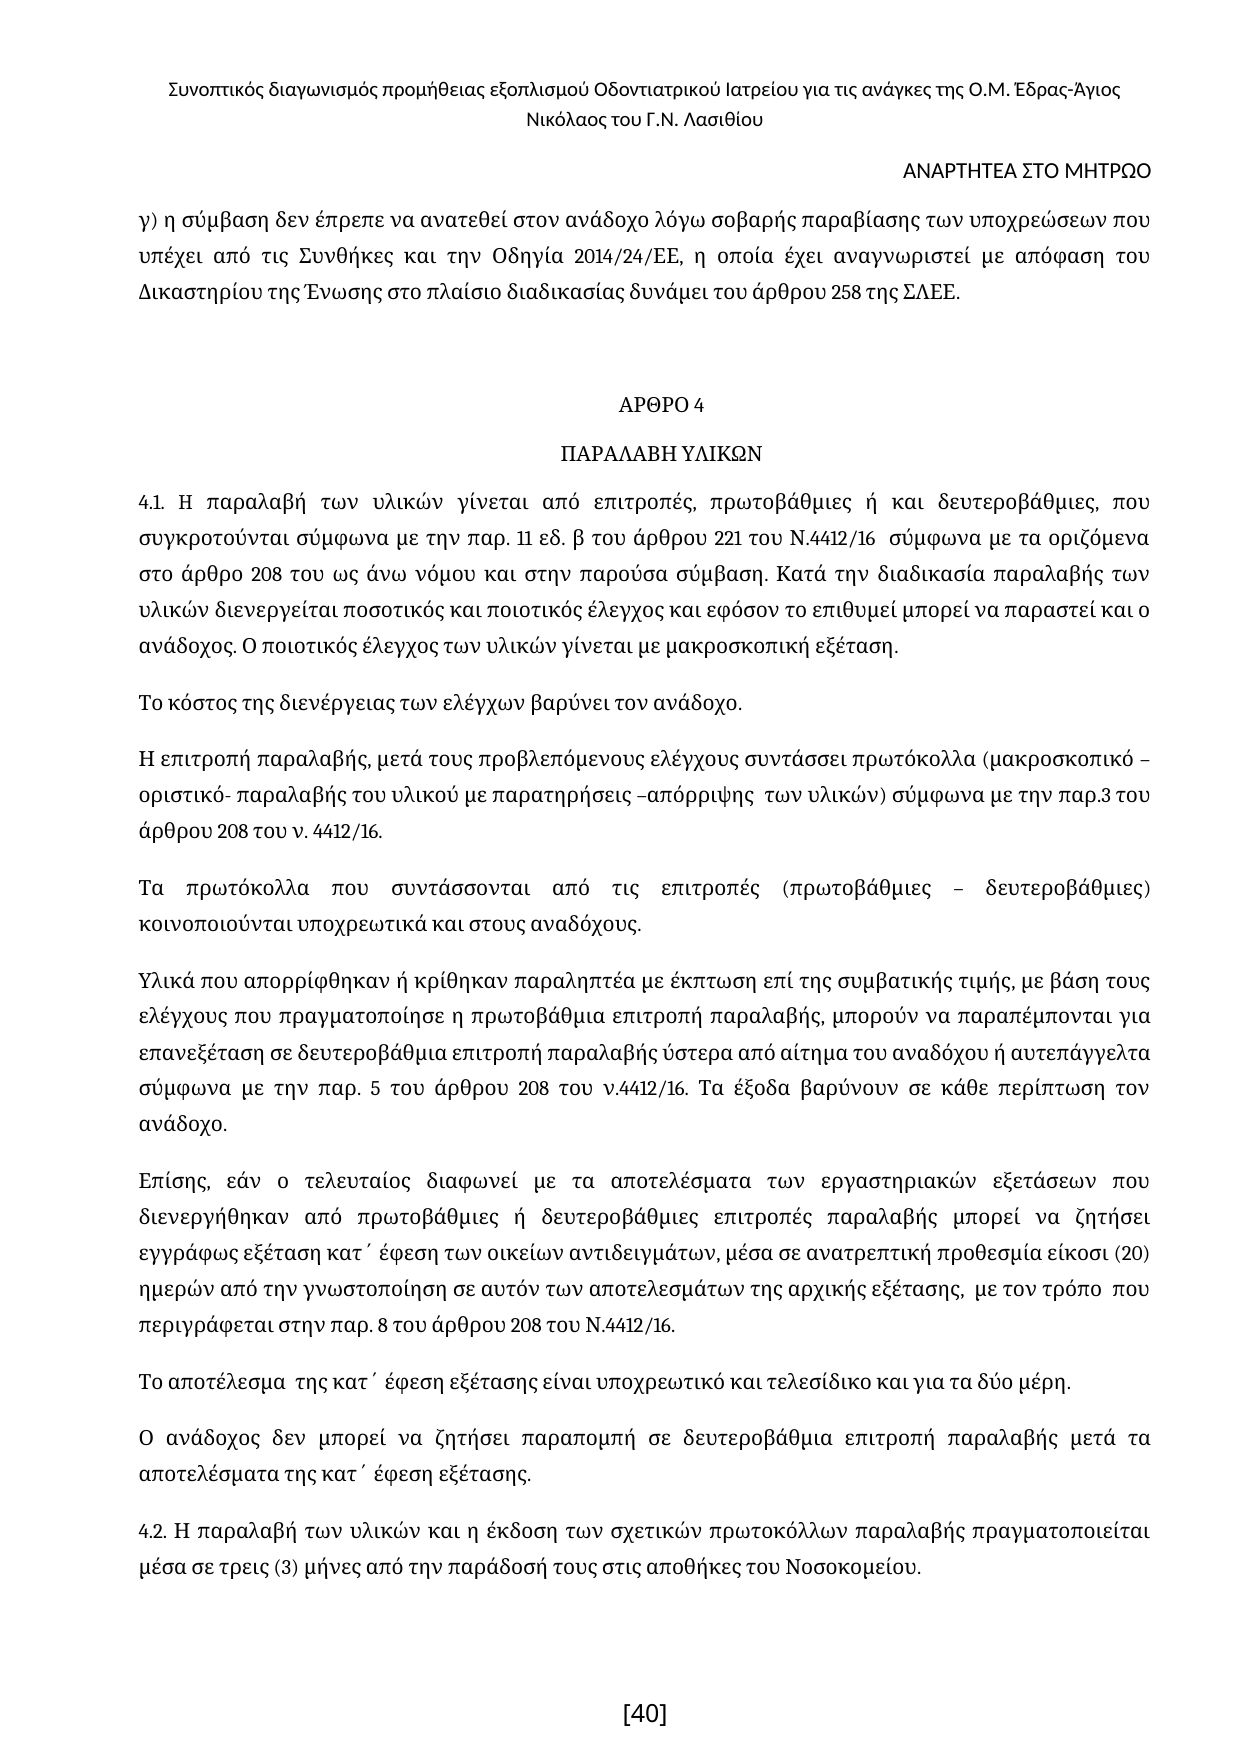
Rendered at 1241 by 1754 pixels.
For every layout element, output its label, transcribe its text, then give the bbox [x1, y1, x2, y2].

text γ) η σύμβαση δεν έπρεπε να ανατεθεί στον ανάδοχο λόγω σοβαρής παραβίασης των υποχρεώσεων που υπέχει από τις Συνθήκες και την Οδηγία 2014/24/ΕΕ, η οποία έχει αναγνωριστεί με απόφαση του Δικαστηρίου της Ένωσης στο πλαίσιο διαδικασίας δυνάμει του άρθρου 258 της ΣΛΕΕ. [138, 208, 1151, 304]
text Το κόστος της διενέργειας των ελέγχων βαρύνει τον ανάδοχο. [138, 691, 1151, 715]
text Το αποτέλεσμα της κατ΄ έφεση εξέτασης είναι υποχρεωτικό και τελεσίδικο και για τα δύο μέρη. [138, 1370, 1151, 1394]
text Υλικά που απορρίφθηκαν ή κρίθηκαν παραληπτέα με έκπτωση επί της συμβατικής τιμής, με βάση τους ελέγχους που πραγματοποίησε η πρωτοβάθμια επιτροπή παραλαβής, μπορούν να παραπέμπονται για επανεξέταση σε δευτεροβάθμια επιτροπή παραλαβής ύστερα από αίτημα του αναδόχου ή αυτεπάγγελτα σύμφωνα με την παρ. 5 του άρθρου 208 του ν.4412/16. Τα έξοδα βαρύνουν σε κάθε περίπτωση τον ανάδοχο. [138, 969, 1151, 1137]
text Ο ανάδοχος δεν μπορεί να ζητήσει παραπομπή σε δευτεροβάθμια επιτροπή παραλαβής μετά τα αποτελέσματα της κατ΄ έφεση εξέτασης. [138, 1427, 1151, 1487]
text ΠΑΡΑΛΑΒΗ ΥΛΙΚΩΝ [172, 442, 1151, 466]
text 4.1. H παραλαβή των υλικών γίνεται από επιτροπές, πρωτοβάθμιες ή και δευτεροβάθμιες, που συγκροτούνται σύμφωνα με την παρ. 11 εδ. β του άρθρου 221 του Ν.4412/16 σύμφωνα με τα οριζόμενα στο άρθρο 208 του ως άνω νόμου και στην παρούσα σύμβαση. Κατά την διαδικασία παραλαβής των υλικών διενεργείται ποσοτικός και ποιοτικός έλεγχος και εφόσον το επιθυμεί μπορεί να παραστεί και ο ανάδοχος. Ο ποιοτικός έλεγχος των υλικών γίνεται με μακροσκοπική εξέταση. [138, 491, 1151, 658]
text Τα πρωτόκολλα που συντάσσονται από τις επιτροπές (πρωτοβάθμιες – δευτεροβάθμιες) κοινοποιούνται υποχρεωτικά και στους αναδόχους. [138, 877, 1151, 936]
text ΑΡΘΡΟ 4 [172, 394, 1151, 418]
text 4.2. Η παραλαβή των υλικών και η έκδοση των σχετικών πρωτοκόλλων παραλαβής πραγματοποιείται μέσα σε τρεις (3) μήνες από την παράδοσή τους στις αποθήκες του Νοσοκομείου. [138, 1520, 1151, 1580]
text Η επιτροπή παραλαβής, μετά τους προβλεπόμενους ελέγχους συντάσσει πρωτόκολλα (μακροσκοπικό – οριστικό- παραλαβής του υλικού με παρατηρήσεις –απόρριψης των υλικών) σύμφωνα με την παρ.3 του άρθρου 208 του ν. 4412/16. [138, 748, 1151, 844]
text Επίσης, εάν ο τελευταίος διαφωνεί με τα αποτελέσματα των εργαστηριακών εξετάσεων που διενεργήθηκαν από πρωτοβάθμιες ή δευτεροβάθμιες επιτροπές παραλαβής μπορεί να ζητήσει εγγράφως εξέταση κατ΄ έφεση των οικείων αντιδειγμάτων, μέσα σε ανατρεπτική προθεσμία είκοσι (20) ημερών από την γνωστοποίηση σε αυτόν των αποτελεσμάτων της αρχικής εξέτασης, με τον τρόπο που περιγράφεται στην παρ. 8 του άρθρου 208 του Ν.4412/16. [138, 1170, 1151, 1337]
